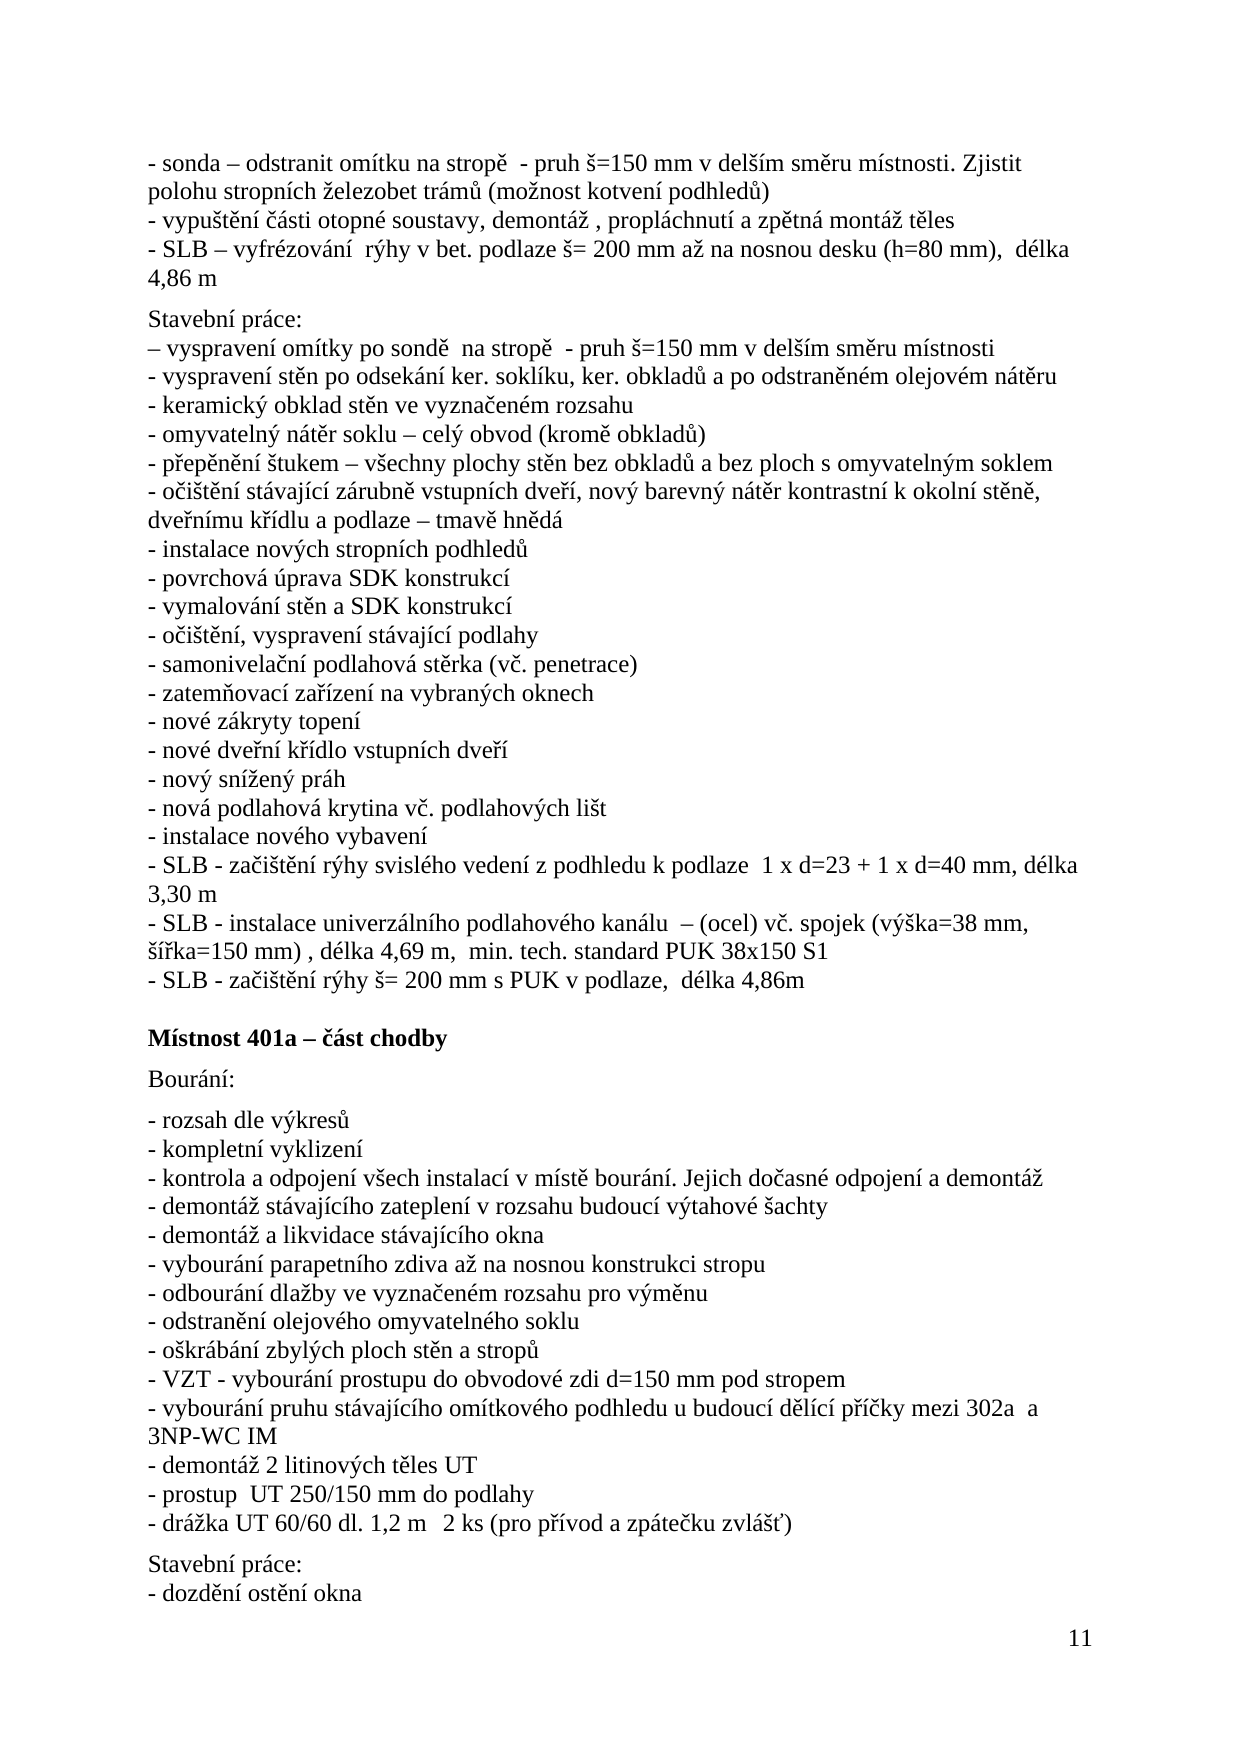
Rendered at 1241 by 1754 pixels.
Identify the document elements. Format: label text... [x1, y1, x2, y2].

text - prostup UT 250/150 mm do podlahy [148, 1479, 1093, 1508]
text - rozsah dle výkresů [148, 1105, 1093, 1134]
text - očištění stávající zárubně vstupních dveří, nový barevný nátěr kontrastní k okolní stěně, dveřnímu křídlu a podlaze – tmavě hnědá [148, 476, 1093, 534]
text - demontáž a likvidace stávajícího okna [148, 1220, 1093, 1249]
text - odbourání dlažby ve vyznačeném rozsahu pro výměnu [148, 1278, 1093, 1306]
text - instalace nového vybavení [148, 821, 1093, 850]
text Stavební práce: [148, 1549, 1093, 1578]
text - vyspravení stěn po odsekání ker. soklíku, ker. obkladů a po odstraněném olejovém nátěru [148, 361, 1093, 390]
text - nové dveřní křídlo vstupních dveří [148, 735, 1093, 764]
text - SLB - začištění rýhy svislého vedení z podhledu k podlaze 1 x d=23 + 1 x d=40 mm, délka 3,30 m [148, 850, 1093, 908]
text - oškrábání zbylých ploch stěn a stropů [148, 1335, 1093, 1364]
text - drážka UT 60/60 dl. 1,2 m 2 ks (pro přívod a zpátečku zvlášť) [148, 1508, 1093, 1536]
text - přepěnění štukem – všechny plochy stěn bez obkladů a bez ploch s omyvatelným soklem [148, 448, 1093, 476]
text - instalace nových stropních podhledů [148, 534, 1093, 563]
text - demontáž stávajícího zateplení v rozsahu budoucí výtahové šachty [148, 1191, 1093, 1220]
text - odstranění olejového omyvatelného soklu [148, 1306, 1093, 1335]
text - keramický obklad stěn ve vyznačeném rozsahu [148, 390, 1093, 419]
text Místnost 401a – část chodby [148, 1023, 1093, 1051]
text - nový snížený práh [148, 764, 1093, 793]
text - kompletní vyklizení [148, 1134, 1093, 1163]
text Bourání: [148, 1064, 1093, 1093]
text - vypuštění části otopné soustavy, demontáž , propláchnutí a zpětná montáž těles [148, 205, 1093, 234]
text - demontáž 2 litinových těles UT [148, 1450, 1093, 1479]
text - zatemňovací zařízení na vybraných oknech [148, 678, 1093, 706]
text - dozdění ostění okna [148, 1578, 1093, 1606]
text - vybourání parapetního zdiva až na nosnou konstrukci stropu [148, 1249, 1093, 1278]
text - SLB - začištění rýhy š= 200 mm s PUK v podlaze, délka 4,86m [148, 965, 1093, 994]
text - samonivelační podlahová stěrka (vč. penetrace) [148, 649, 1093, 678]
text - omyvatelný nátěr soklu – celý obvod (kromě obkladů) [148, 419, 1093, 448]
text - kontrola a odpojení všech instalací v místě bourání. Jejich dočasné odpojení a demontáž [148, 1163, 1093, 1191]
text - VZT - vybourání prostupu do obvodové zdi d=150 mm pod stropem [148, 1364, 1093, 1393]
text – vyspravení omítky po sondě na stropě - pruh š=150 mm v delším směru místnosti [148, 333, 1093, 361]
text - nové zákryty topení [148, 706, 1093, 735]
text - vybourání pruhu stávajícího omítkového podhledu u budoucí dělící příčky mezi 302a a 3NP-WC IM [148, 1393, 1093, 1450]
text - nová podlahová krytina vč. podlahových lišt [148, 793, 1093, 821]
text - SLB - instalace univerzálního podlahového kanálu – (ocel) vč. spojek (výška=38 mm, šířka=150 mm) , délka 4,69 m, min. tech. standard PUK 38x150 S1 [148, 908, 1093, 965]
text - očištění, vyspravení stávající podlahy [148, 620, 1093, 649]
text - sonda – odstranit omítku na stropě - pruh š=150 mm v delším směru místnosti. Zjistit polohu stropních železobet trámů (možnost kotvení podhledů) [148, 148, 1093, 205]
text Stavební práce: [148, 304, 1093, 333]
text - povrchová úprava SDK konstrukcí [148, 563, 1093, 591]
text - SLB – vyfrézování rýhy v bet. podlaze š= 200 mm až na nosnou desku (h=80 mm), délka 4,86 m [148, 234, 1093, 291]
text - vymalování stěn a SDK konstrukcí [148, 591, 1093, 620]
